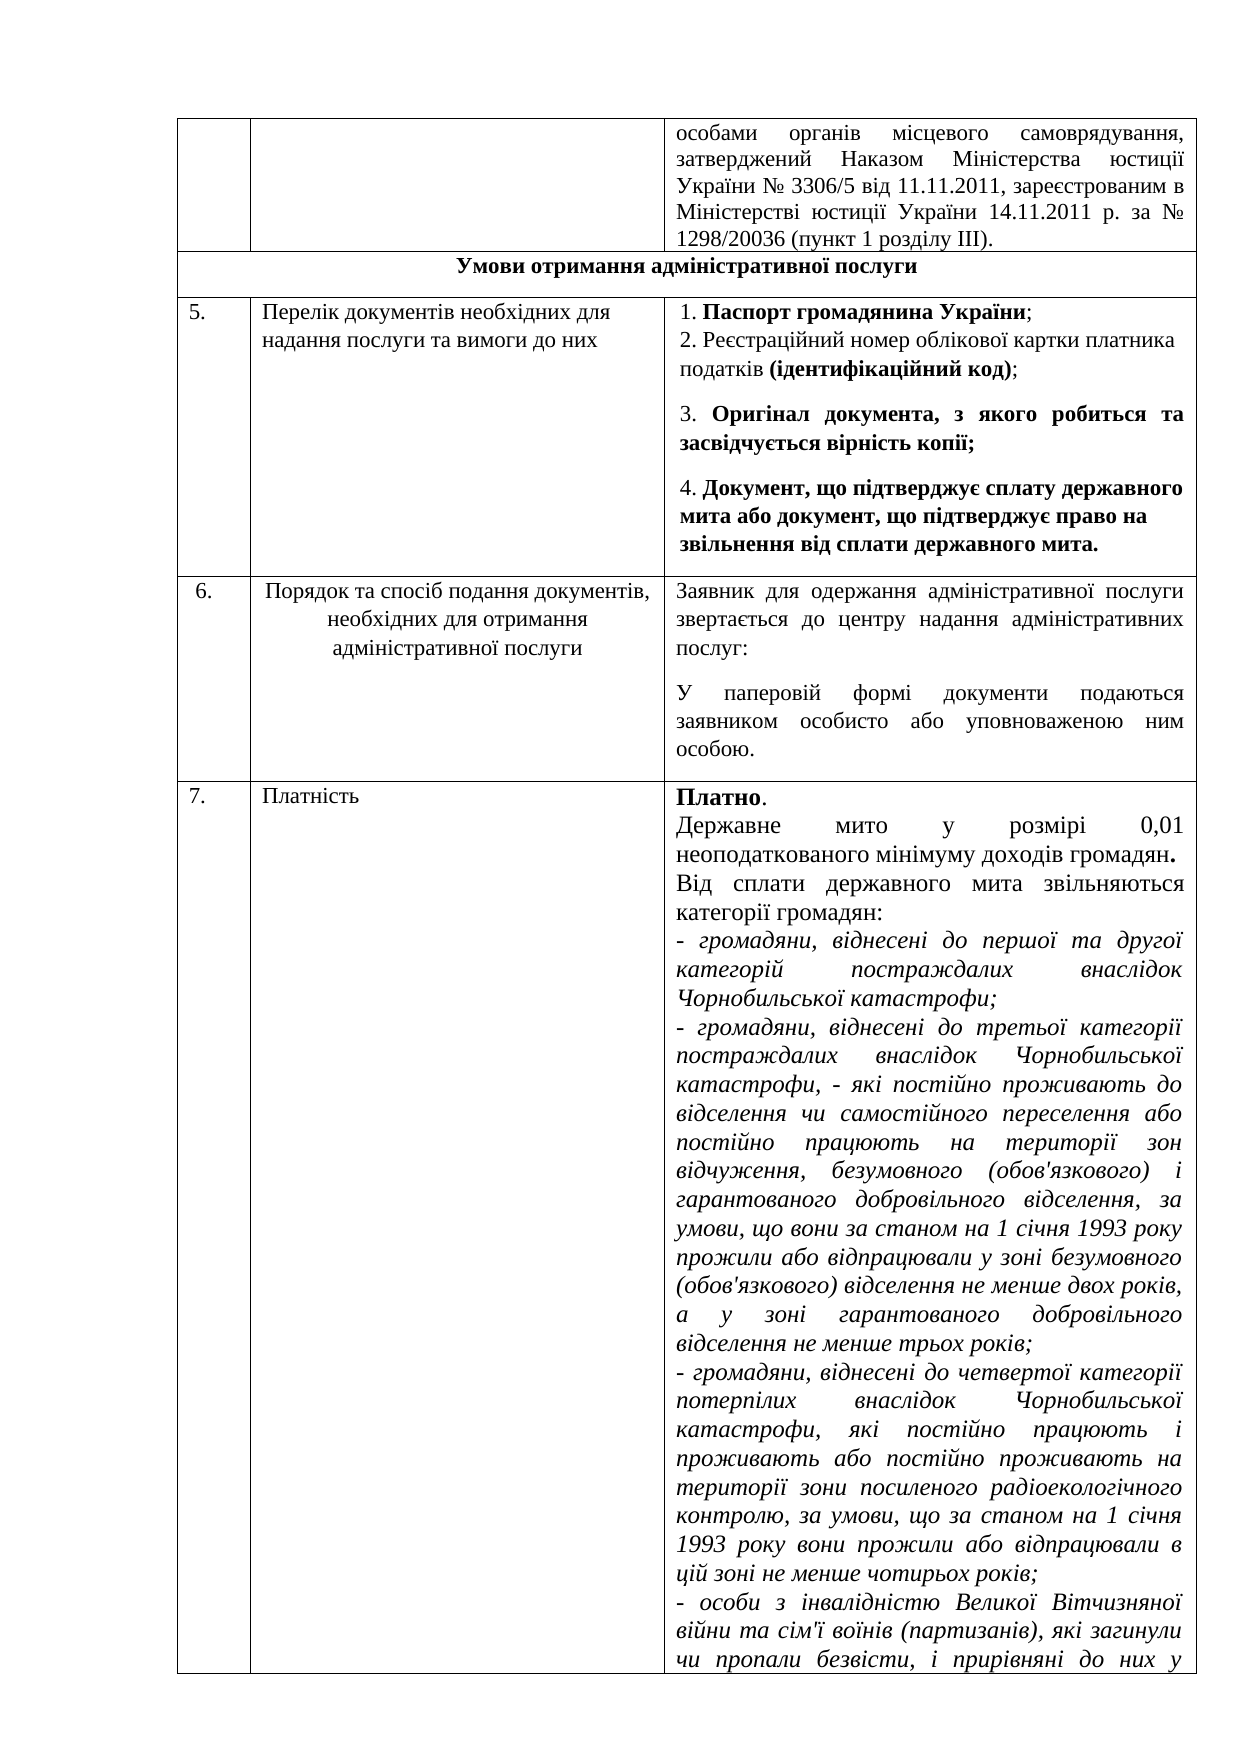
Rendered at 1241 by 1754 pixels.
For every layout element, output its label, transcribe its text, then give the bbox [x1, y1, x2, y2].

table_cell Перелік документів необхідних для надання послуги та вимоги до них [251, 298, 664, 576]
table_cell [665, 119, 1196, 251]
table_cell Платність [251, 782, 664, 1673]
table_cell [178, 577, 250, 781]
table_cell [665, 782, 1196, 1673]
table_cell [178, 298, 250, 576]
table_cell [178, 782, 250, 1673]
table_cell [178, 119, 250, 251]
table_cell Заявник для одержання адміністративної послуги звертається до центру надання адміністративних послуг: У паперовій формі документи подаються заявником особисто або уповноваженою ним особою. [665, 577, 1196, 781]
table_cell Умови отримання адміністративної послуги [178, 252, 1196, 297]
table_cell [251, 119, 664, 251]
table_cell 1. Паспорт громадянина України; 2. Реєстраційний номер облікової картки платника податків (ідентифікаційний код); 3. Оригінал документа, з якого робиться та засвідчується вірність копії; 4. Документ, що підтверджує сплату державного мита або документ, що підтверджує право на звільнення від сплати державного мита. [665, 298, 1196, 576]
table_cell Порядок та спосіб подання документів, необхідних для отримання адміністративної послуги [251, 577, 664, 781]
